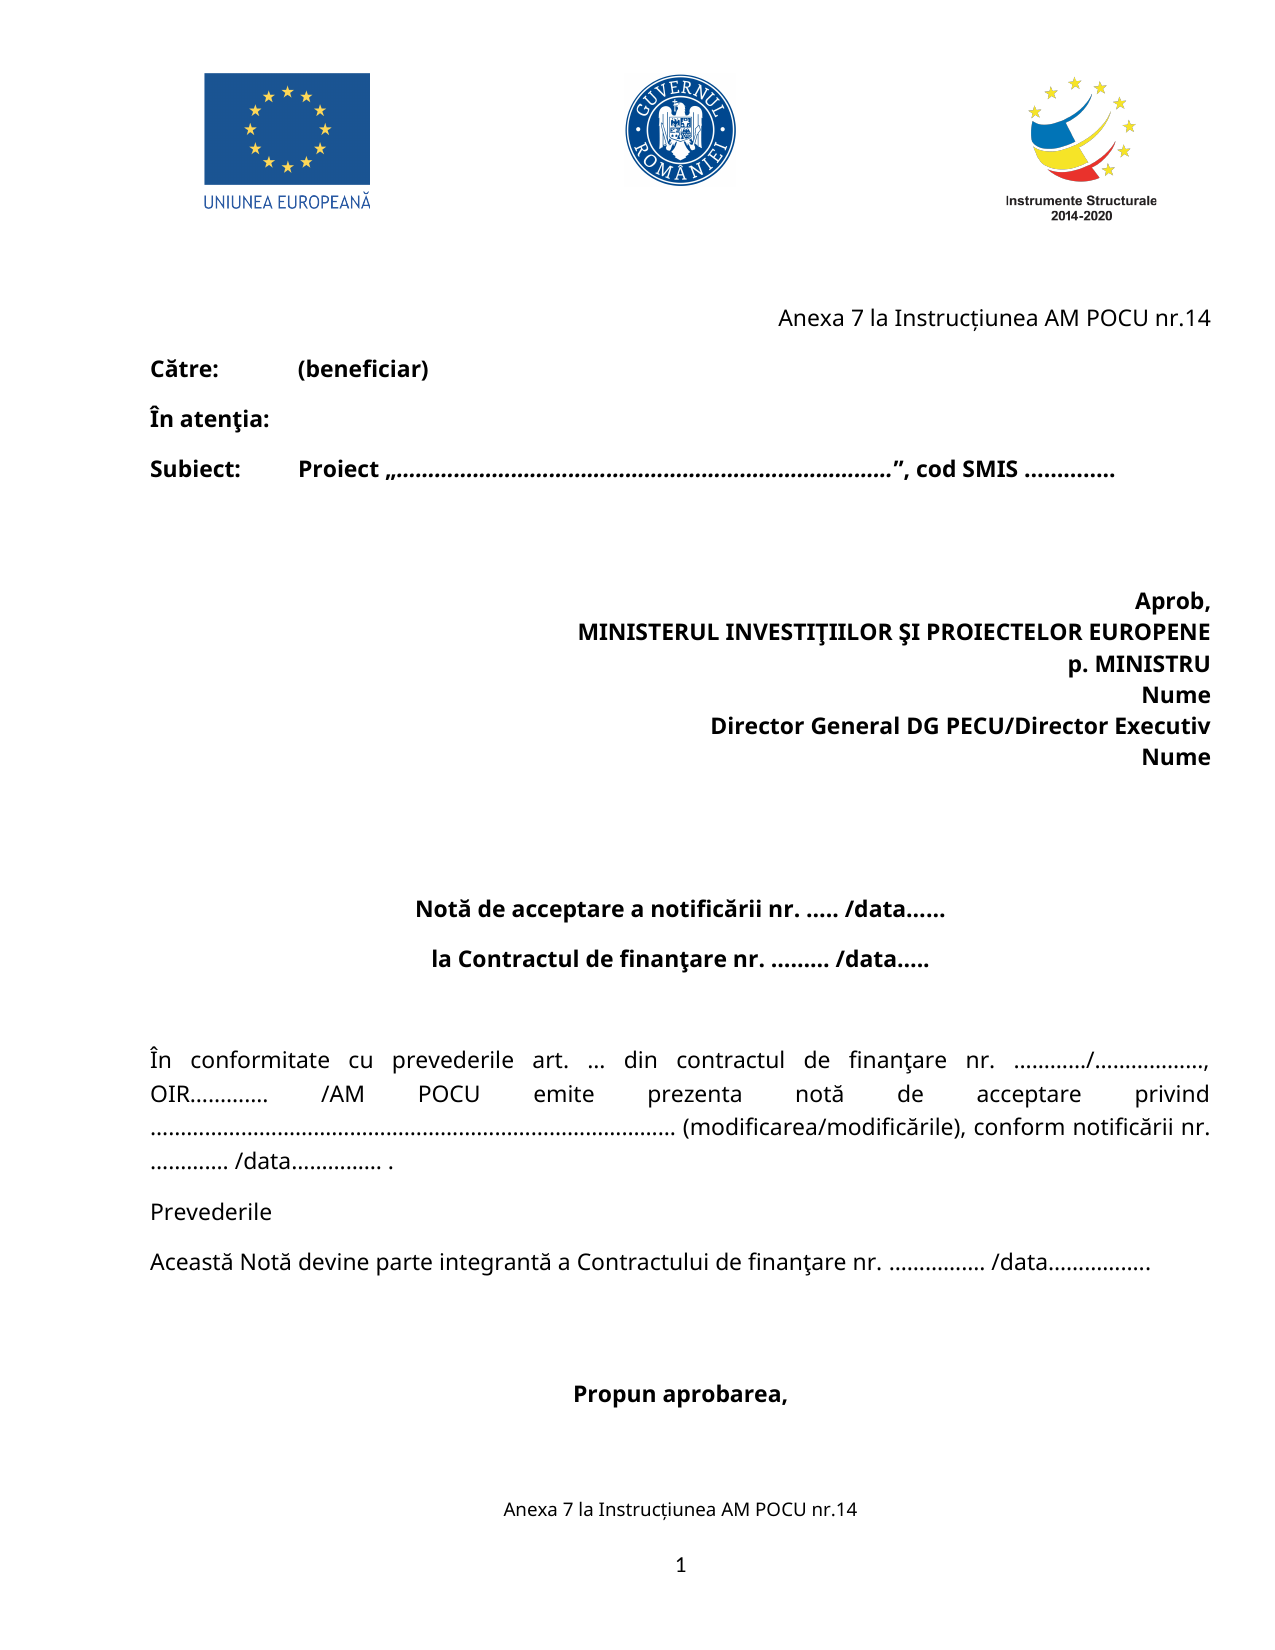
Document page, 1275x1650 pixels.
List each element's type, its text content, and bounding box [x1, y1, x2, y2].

text Subiect: Proiect „……………………………………………………………………”, cod SMIS ………….. [150, 453, 1211, 485]
text În atenţia: [150, 403, 1211, 434]
picture [1006, 73, 1157, 224]
picture [204, 73, 370, 209]
text Director General DG PECU/Director Executiv [150, 710, 1211, 741]
text Nume [150, 741, 1211, 773]
text p. MINISTRU [150, 648, 1211, 679]
text Aprob, [150, 585, 1211, 616]
text Această Notă devine parte integrantă a Contractului de finanţare nr. ……………. /data…………….. [150, 1246, 1211, 1277]
text Către: (beneficiar) [150, 353, 1211, 384]
text MINISTERUL INVESTIŢIILOR ŞI PROIECTELOR EUROPENE [150, 616, 1211, 648]
text Anexa 7 la Instrucțiunea AM POCU nr.14 [150, 302, 1211, 333]
text Prevederile [150, 1196, 1211, 1227]
text Propun aprobarea, [150, 1378, 1211, 1409]
text Nume [150, 679, 1211, 710]
text În conformitate cu prevederile art. … din contractul de finanţare nr. …………/………………, OIR…………. /AM POCU emite prezenta notă de acceptare privind …………………………………………………………………………… (modificarea/modificările), conform notificării nr. …………. /data…………… . [150, 1044, 1211, 1176]
text Notă de acceptare a notificării nr. ….. /data…… [150, 893, 1211, 924]
picture [624, 73, 737, 187]
text la Contractul de finanţare nr. ……… /data….. [150, 943, 1211, 974]
